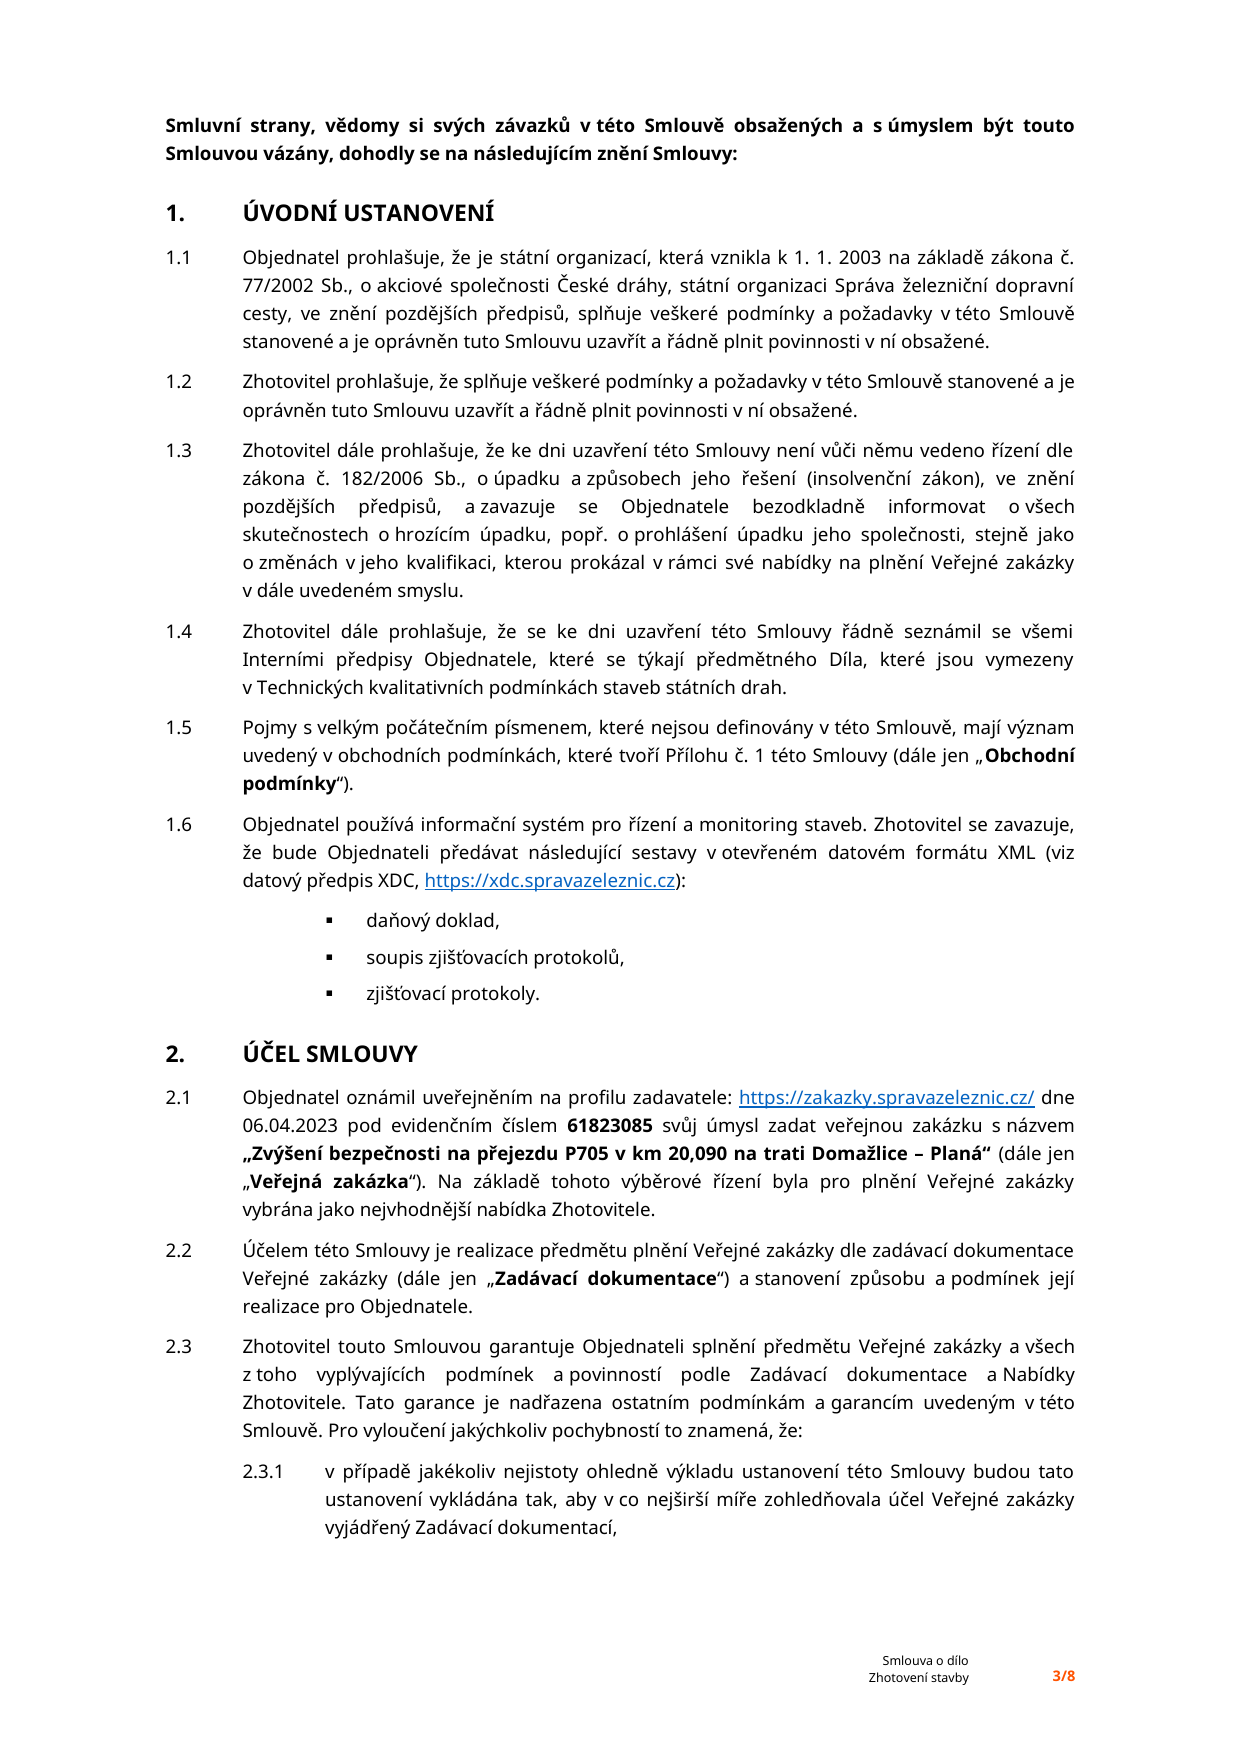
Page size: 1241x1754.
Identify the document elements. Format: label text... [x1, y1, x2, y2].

text zjišťovací protokoly. [325, 980, 1075, 1006]
text daňový doklad, [325, 908, 1075, 933]
text Smluvní strany, vědomy si svých závazků v této Smlouvě obsažených a s úmyslem být touto Smlouvou vázány, dohodly se na následujícím znění Smlouvy: [165, 112, 1075, 166]
text Pojmy s velkým počátečním písmenem, které nejsou definovány v této Smlouvě, mají význam uvedený v obchodních podmínkách, které tvoří Přílohu č. 1 této Smlouvy (dále jen „Obchodní podmínky“). [165, 714, 1075, 796]
text Zhotovitel dále prohlašuje, že se ke dni uzavření této Smlouvy řádně seznámil se všemi Interními předpisy Objednatele, které se týkají předmětného Díla, které jsou vymezeny v Technických kvalitativních podmínkách staveb státních drah. [165, 618, 1075, 699]
text ÚČEL SMLOUVY [165, 1038, 1075, 1069]
text Zhotovitel prohlašuje, že splňuje veškeré podmínky a požadavky v této Smlouvě stanovené a je oprávněn tuto Smlouvu uzavřít a řádně plnit povinnosti v ní obsažené. [165, 369, 1075, 422]
text Účelem této Smlouvy je realizace předmětu plnění Veřejné zakázky dle zadávací dokumentace Veřejné zakázky (dále jen „Zadávací dokumentace“) a stanovení způsobu a podmínek její realizace pro Objednatele. [165, 1237, 1075, 1319]
text Objednatel prohlašuje, že je státní organizací, která vznikla k 1. 1. 2003 na základě zákona č. 77/2002 Sb., o akciové společnosti České dráhy, státní organizaci Správa železniční dopravní cesty, ve znění pozdějších předpisů, splňuje veškeré podmínky a požadavky v této Smlouvě stanovené a je oprávněn tuto Smlouvu uzavřít a řádně plnit povinnosti v ní obsažené. [165, 244, 1075, 354]
text Zhotovitel dále prohlašuje, že ke dni uzavření této Smlouvy není vůči němu vedeno řízení dle zákona č. 182/2006 Sb., o úpadku a způsobech jeho řešení (insolvenční zákon), ve znění pozdějších předpisů, a zavazuje se Objednatele bezodkladně informovat o všech skutečnostech o hrozícím úpadku, popř. o prohlášení úpadku jeho společnosti, stejně jako o změnách v jeho kvalifikaci, kterou prokázal v rámci své nabídky na plnění Veřejné zakázky v dále uvedeném smyslu. [165, 437, 1075, 603]
text ÚVODNÍ USTANOVENÍ [165, 197, 1075, 229]
text Objednatel oznámil uveřejněním na profilu zadavatele: https://zakazky.spravazeleznic.cz/ dne 06.04.2023 pod evidenčním číslem 61823085 svůj úmysl zadat veřejnou zakázku s názvem „Zvýšení bezpečnosti na přejezdu P705 v km 20,090 na trati Domažlice – Planá“ (dále jen „Veřejná zakázka“). Na základě tohoto výběrové řízení byla pro plnění Veřejné zakázky vybrána jako nejvhodnější nabídka Zhotovitele. [165, 1084, 1075, 1222]
text v případě jakékoliv nejistoty ohledně výkladu ustanovení této Smlouvy budou tato ustanovení vykládána tak, aby v co nejširší míře zohledňovala účel Veřejné zakázky vyjádřený Zadávací dokumentací, [242, 1458, 1075, 1540]
text soupis zjišťovacích protokolů, [325, 944, 1075, 969]
text Zhotovitel touto Smlouvou garantuje Objednateli splnění předmětu Veřejné zakázky a všech z toho vyplývajících podmínek a povinností podle Zadávací dokumentace a Nabídky Zhotovitele. Tato garance je nadřazena ostatním podmínkám a garancím uvedeným v této Smlouvě. Pro vyloučení jakýchkoliv pochybností to znamená, že: [165, 1334, 1075, 1443]
text Objednatel používá informační systém pro řízení a monitoring staveb. Zhotovitel se zavazuje, že bude Objednateli předávat následující sestavy v otevřeném datovém formátu XML (viz datový předpis XDC, https://xdc.spravazeleznic.cz): [165, 811, 1075, 893]
